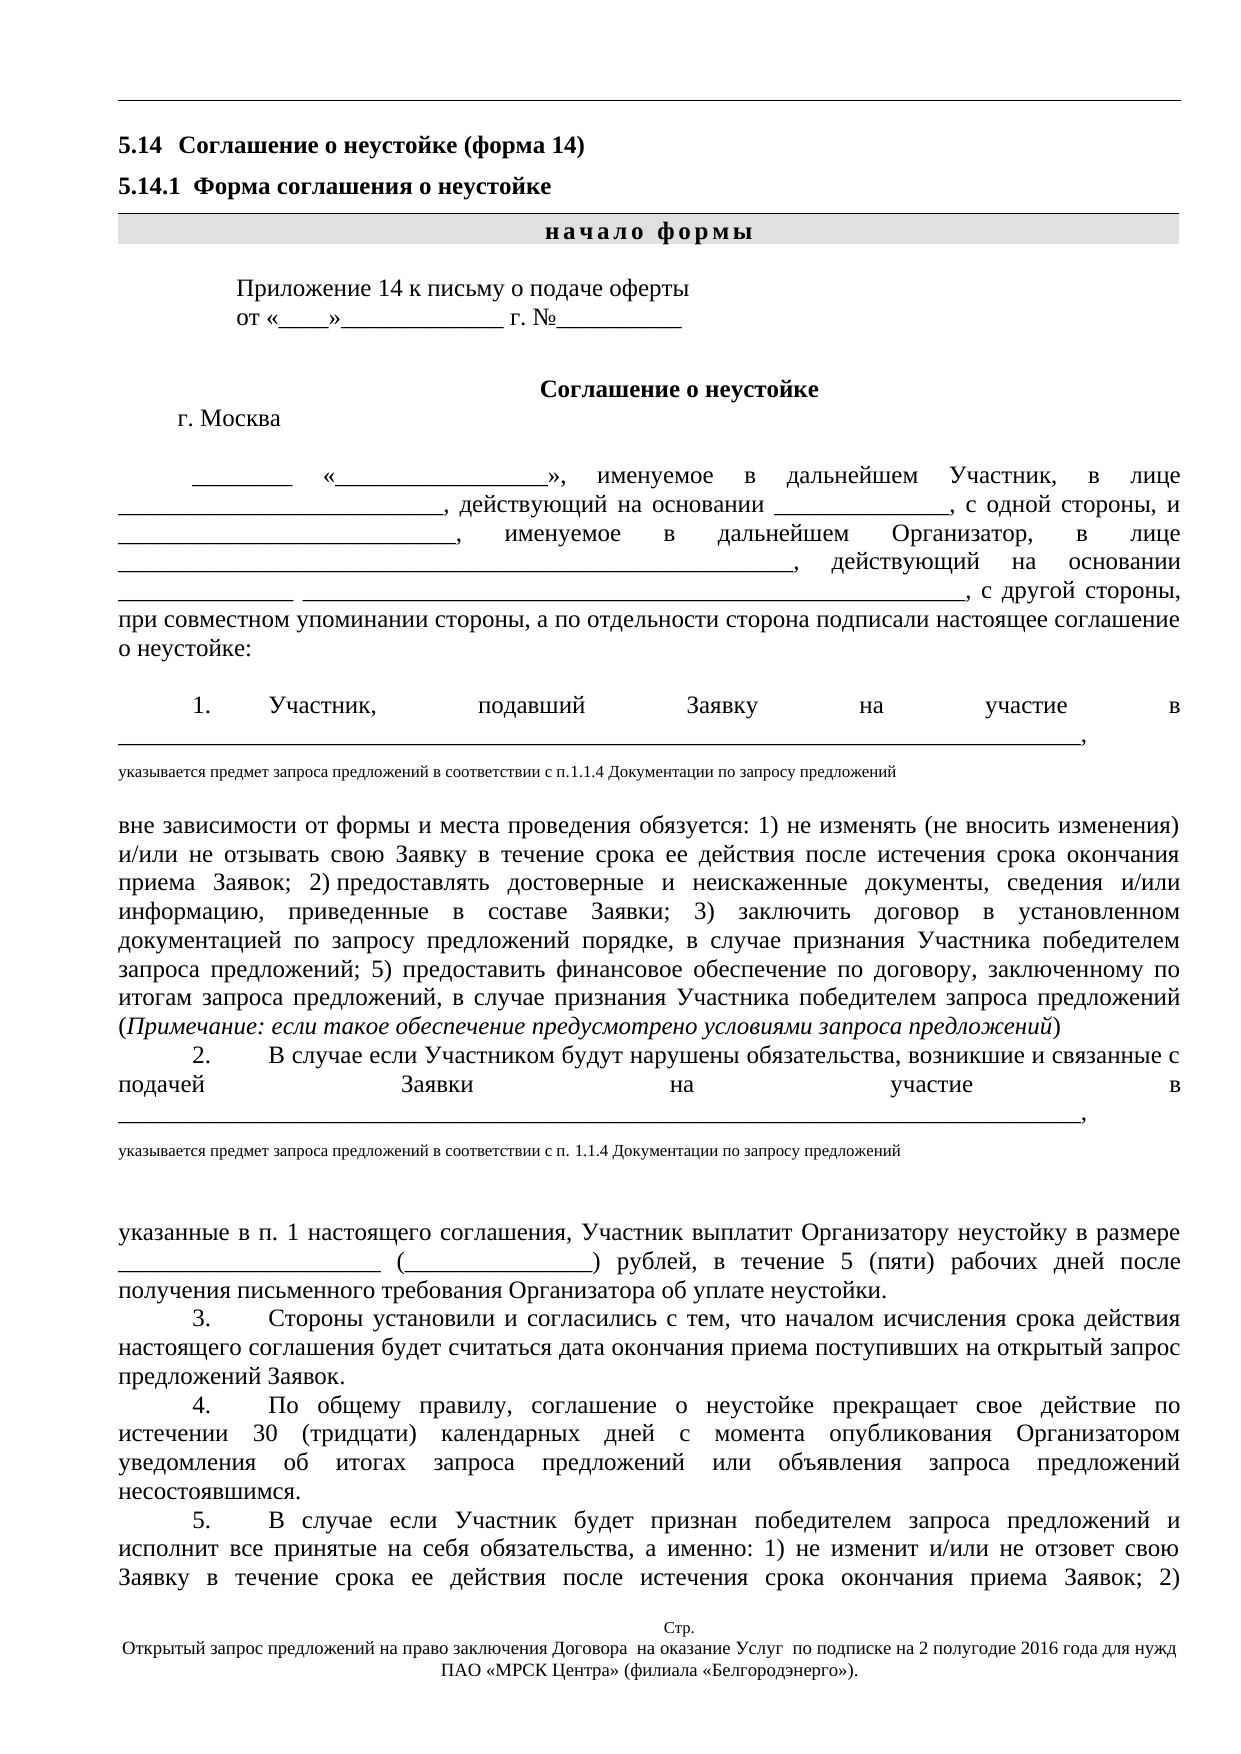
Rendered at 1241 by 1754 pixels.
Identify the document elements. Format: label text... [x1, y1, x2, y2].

subtitle Форма соглашения о неустойке [118, 171, 1181, 200]
text начало формы [118, 214, 1179, 244]
list Стороны установили и согласились с тем, что началом исчисления срока действия настоящего соглашения будет считаться дата окончания приема поступивших на открытый запрос предложений Заявок. [118, 1303, 1181, 1390]
text указывается предмет запроса предложений в соответствии с п. 1.1.4 Документации по запросу предложений [118, 1126, 1181, 1160]
subtitle Соглашение о неустойке (форма 14) [118, 130, 1181, 159]
text Соглашение о неустойке [118, 374, 1181, 403]
text вне зависимости от формы и места проведения обязуется: 1) не изменять (не вносить изменения) и/или не отзывать свою Заявку в течение срока ее действия после истечения срока окончания приема Заявок; 2) предоставлять достоверные и неискаженные документы, сведения и/или информацию, приведенные в составе Заявки; 3) заключить договор в установленном документацией по запросу предложений порядке, в случае признания Участника победителем запроса предложений; 5) предоставить финансовое обеспечение по договору, заключенному по итогам запроса предложений, в случае признания Участника победителем запроса предложений (Примечание: если такое обеспечение предусмотрено условиями запроса предложений) [118, 810, 1181, 1040]
list По общему правилу, соглашение о неустойке прекращает свое действие по истечении 30 (тридцати) календарных дней с момента опубликования Организатором уведомления об итогах запроса предложений или объявления запроса предложений несостоявшимся. [118, 1390, 1181, 1505]
list В случае если Участником будут нарушены обязательства, возникшие и связанные с подачей Заявки на участие в _____________________________________________________________________________, [118, 1040, 1181, 1126]
text указанные в п. 1 настоящего соглашения, Участник выплатит Организатору неустойку в размере _____________________ (_______________) рублей, в течение 5 (пяти) рабочих дней после получения письменного требования Организатора об уплате неустойки. [118, 1217, 1181, 1303]
text ________ «_________________», именуемое в дальнейшем Участник, в лице __________________________, действующий на основании ______________, с одной стороны, и ___________________________, именуемое в дальнейшем Организатор, в лице ______________________________________________________, действующий на основании ______________ _____________________________________________________, с другой стороны, при совместном упоминании стороны, а по отдельности сторона подписали настоящее соглашение о неустойке: [118, 460, 1181, 661]
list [118, 1505, 1181, 1591]
text г. Москва [118, 403, 1181, 431]
list Участник, подавший Заявку на участие в _____________________________________________________________________________, [118, 690, 1181, 748]
text указывается предмет запроса предложений в соответствии с п.1.1.4 Документации по запросу предложений [118, 748, 1181, 781]
text Приложение 14 к письму о подаче оферты от «____»_____________ г. №__________ [236, 273, 1181, 331]
